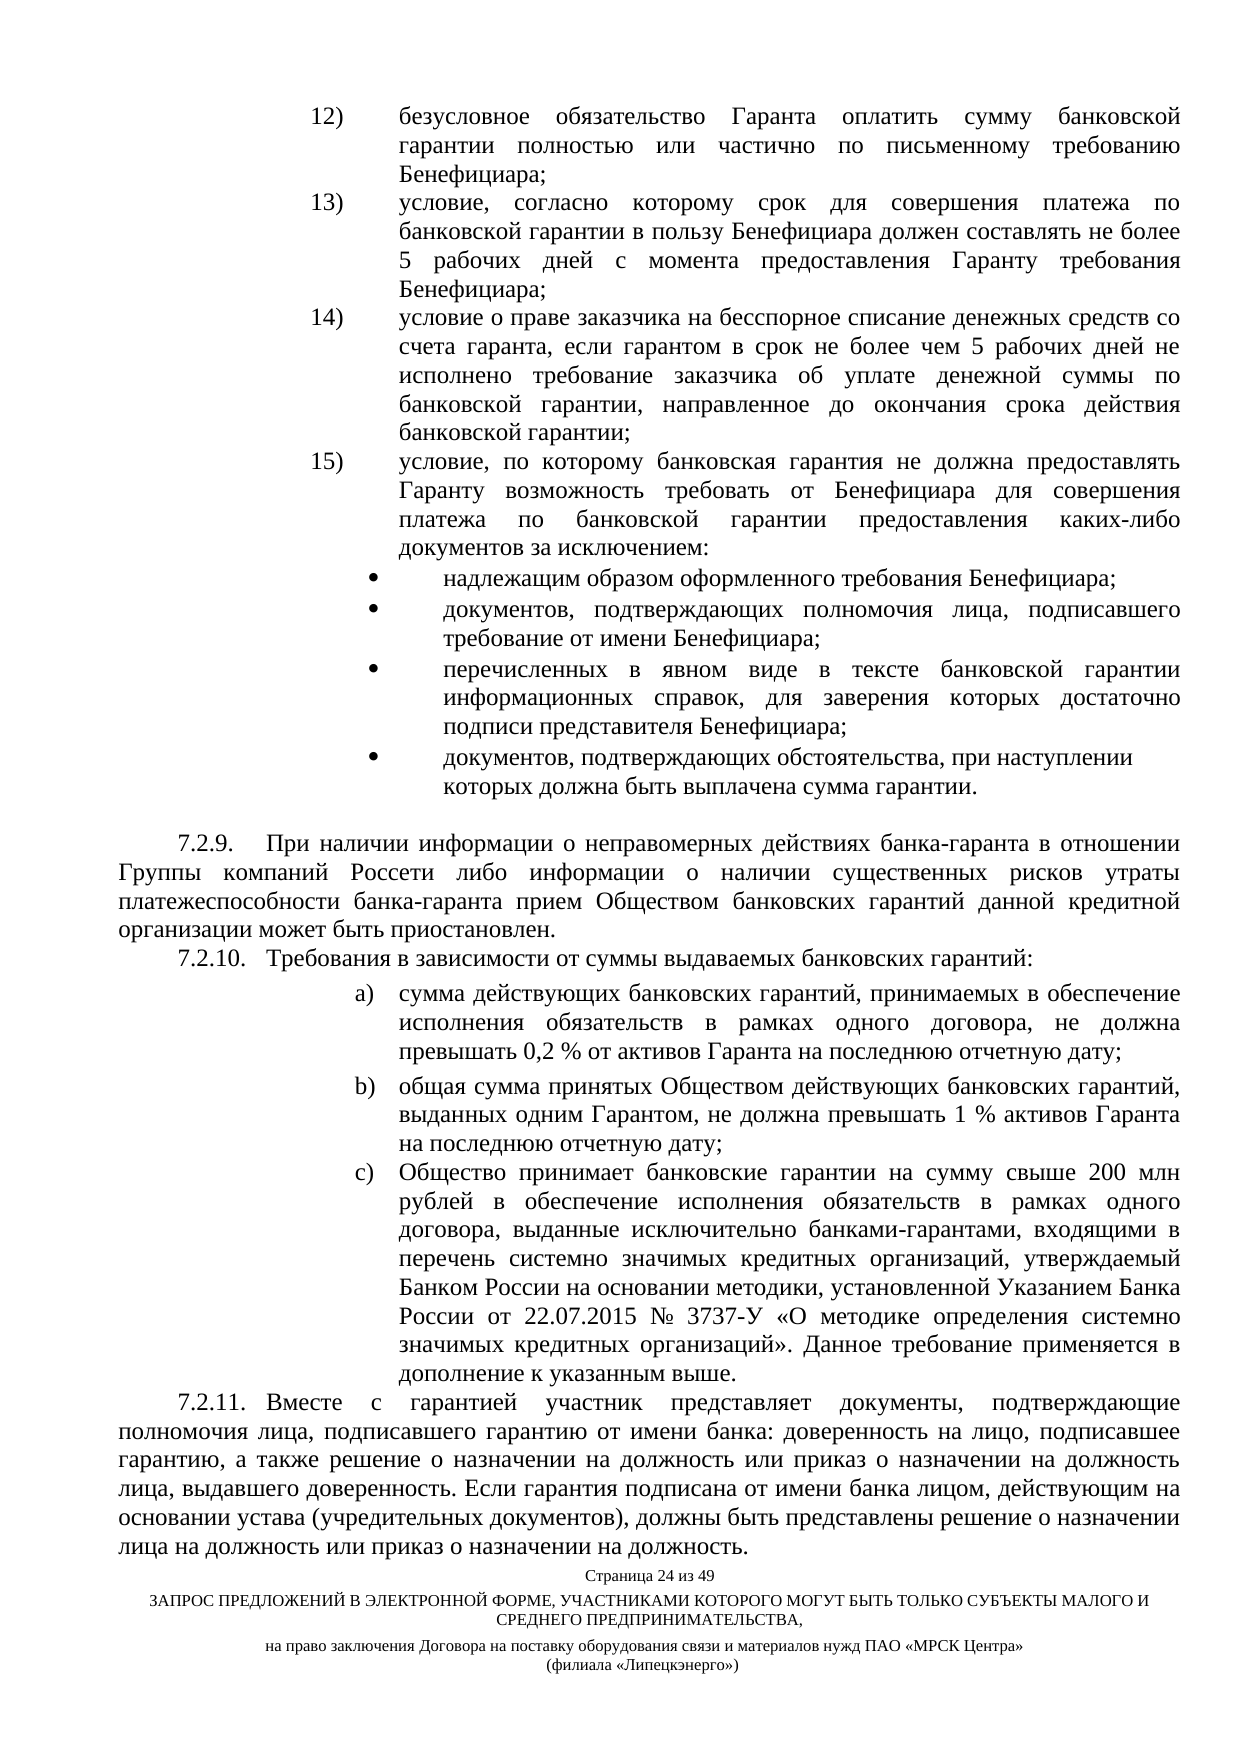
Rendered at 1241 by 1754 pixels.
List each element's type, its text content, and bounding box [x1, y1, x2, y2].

list сумма действующих банковских гарантий, принимаемых в обеспечение исполнения обязательств в рамках одного договора, не должна превышать 0,2 % от активов Гаранта на последнюю отчетную дату; [354, 978, 1181, 1064]
list Вместе с гарантией участник представляет документы, подтверждающие полномочия лица, подписавшего гарантию от имени банка: доверенность на лицо, подписавшее гарантию, а также решение о назначении на должность или приказ о назначении на должность лица, выдавшего доверенность. Если гарантия подписана от имени банка лицом, действующим на основании устава (учредительных документов), должны быть представлены решение о назначении лица на должность или приказ о назначении на должность. [118, 1387, 1181, 1559]
list Общество принимает банковские гарантии на сумму свыше 200 млн рублей в обеспечение исполнения обязательств в рамках одного договора, выданные исключительно банками-гарантами, входящими в перечень системно значимых кредитных организаций, утверждаемый Банком России на основании методики, установленной Указанием Банка России от 22.07.2015 № 3737-У «О методике определения системно значимых кредитных организаций». Данное требование применяется в дополнение к указанным выше. [354, 1157, 1181, 1387]
list перечисленных в явном виде в тексте банковской гарантии информационных справок, для заверения которых достаточно подписи представителя Бенефициара; [369, 654, 1181, 740]
list безусловное обязательство Гаранта оплатить сумму банковской гарантии полностью или частично по письменному требованию Бенефициара; [310, 101, 1181, 187]
list документов, подтверждающих полномочия лица, подписавшего требование от имени Бенефициара; [369, 594, 1181, 652]
list условие, по которому банковская гарантия не должна предоставлять Гаранту возможность требовать от Бенефициара для совершения платежа по банковской гарантии предоставления каких-либо документов за исключением: [310, 446, 1181, 561]
list Требования в зависимости от суммы выдаваемых банковских гарантий: [118, 943, 1181, 972]
list условие, согласно которому срок для совершения платежа по банковской гарантии в пользу Бенефициара должен составлять не более 5 рабочих дней с момента предоставления Гаранту требования Бенефициара; [310, 187, 1181, 302]
list общая сумма принятых Обществом действующих банковских гарантий, выданных одним Гарантом, не должна превышать 1 % активов Гаранта на последнюю отчетную дату; [354, 1071, 1181, 1157]
list документов, подтверждающих обстоятельства, при наступлении которых должна быть выплачена сумма гарантии. [369, 742, 1181, 799]
list При наличии информации о неправомерных действиях банка-гаранта в отношении Группы компаний Россети либо информации о наличии существенных рисков утраты платежеспособности банка-гаранта прием Обществом банковских гарантий данной кредитной организации может быть приостановлен. [118, 828, 1181, 943]
list надлежащим образом оформленного требования Бенефициара; [369, 563, 1181, 592]
list условие о праве заказчика на бесспорное списание денежных средств со счета гаранта, если гарантом в срок не более чем 5 рабочих дней не исполнено требование заказчика об уплате денежной суммы по банковской гарантии, направленное до окончания срока действия банковской гарантии; [310, 302, 1181, 446]
